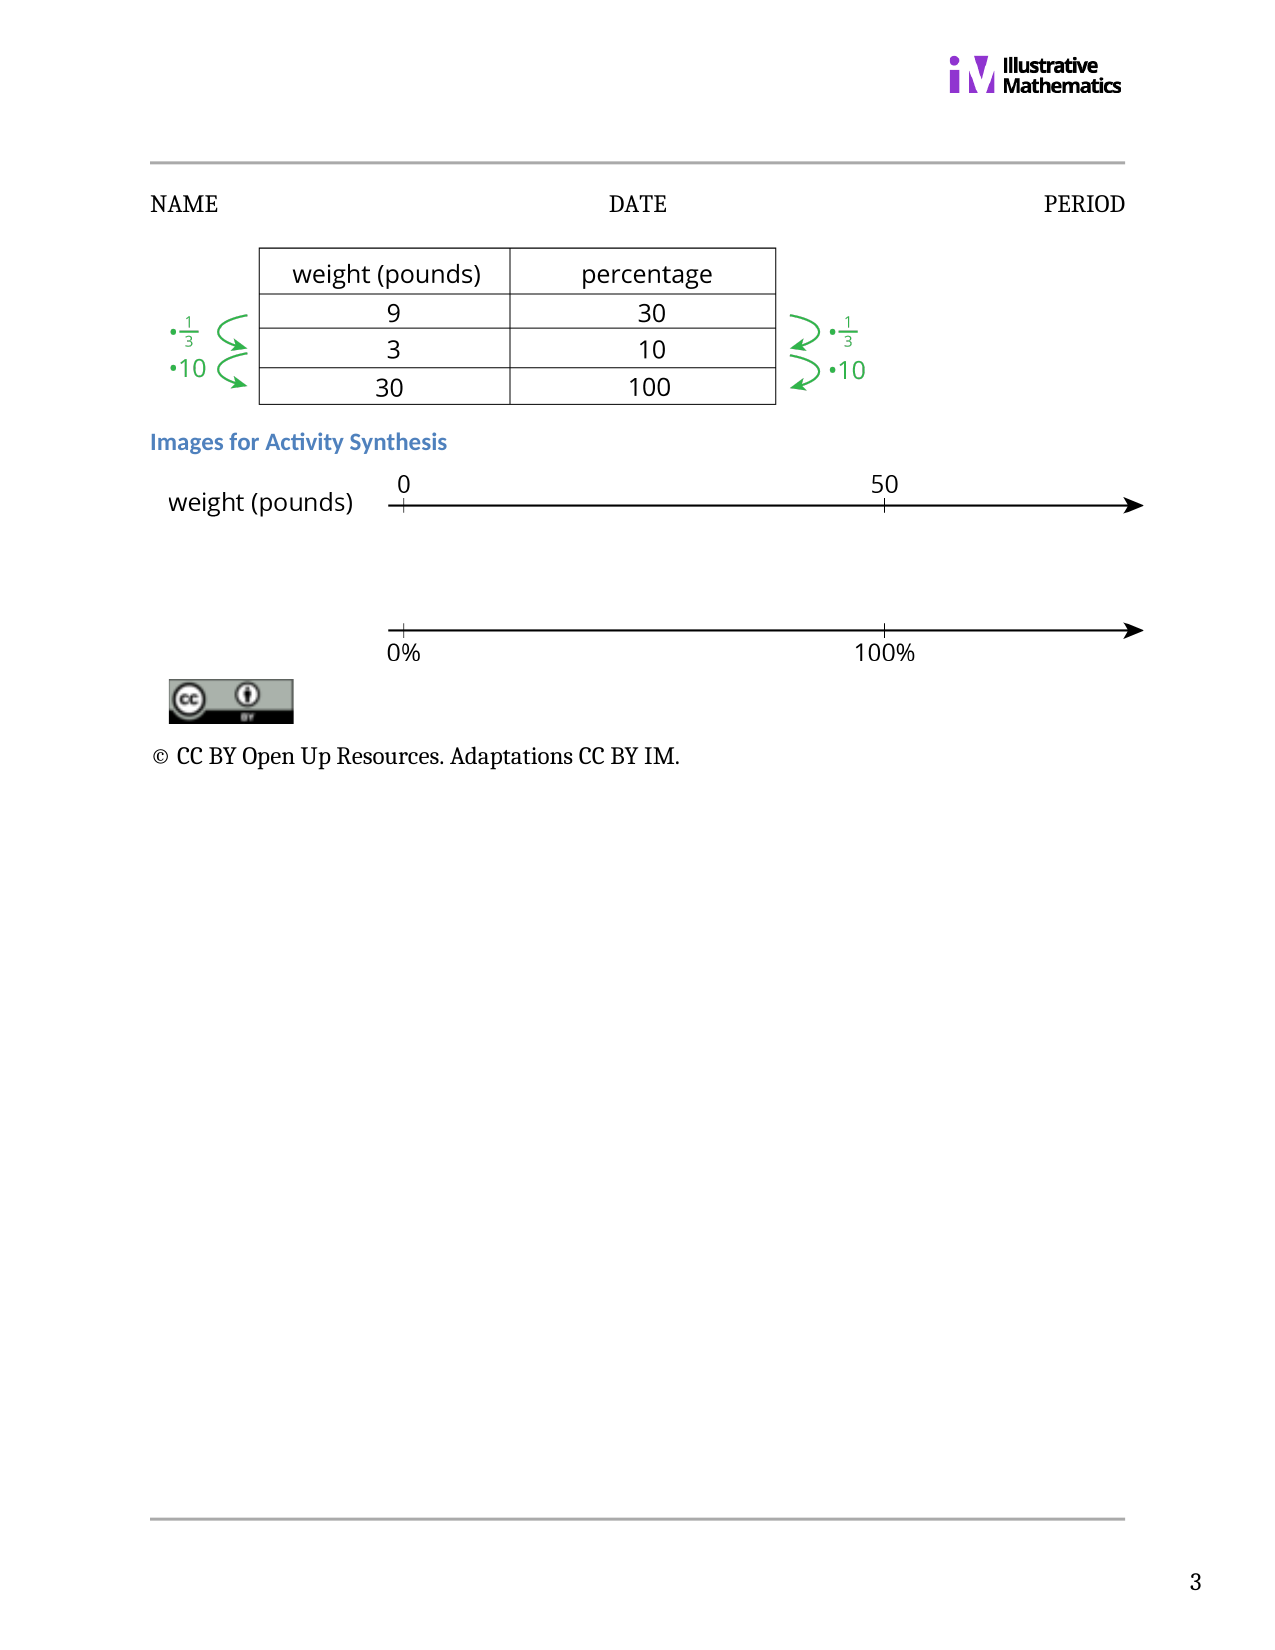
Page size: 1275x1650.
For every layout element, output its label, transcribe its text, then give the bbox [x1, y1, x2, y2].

text © CC BY Open Up Resources. Adaptations CC BY IM. [150, 742, 1125, 771]
picture [168, 247, 866, 405]
subtitle Images for Activity Synthesis [150, 426, 1125, 456]
picture [168, 679, 294, 724]
picture [168, 475, 1144, 661]
picture [949, 55, 1121, 93]
